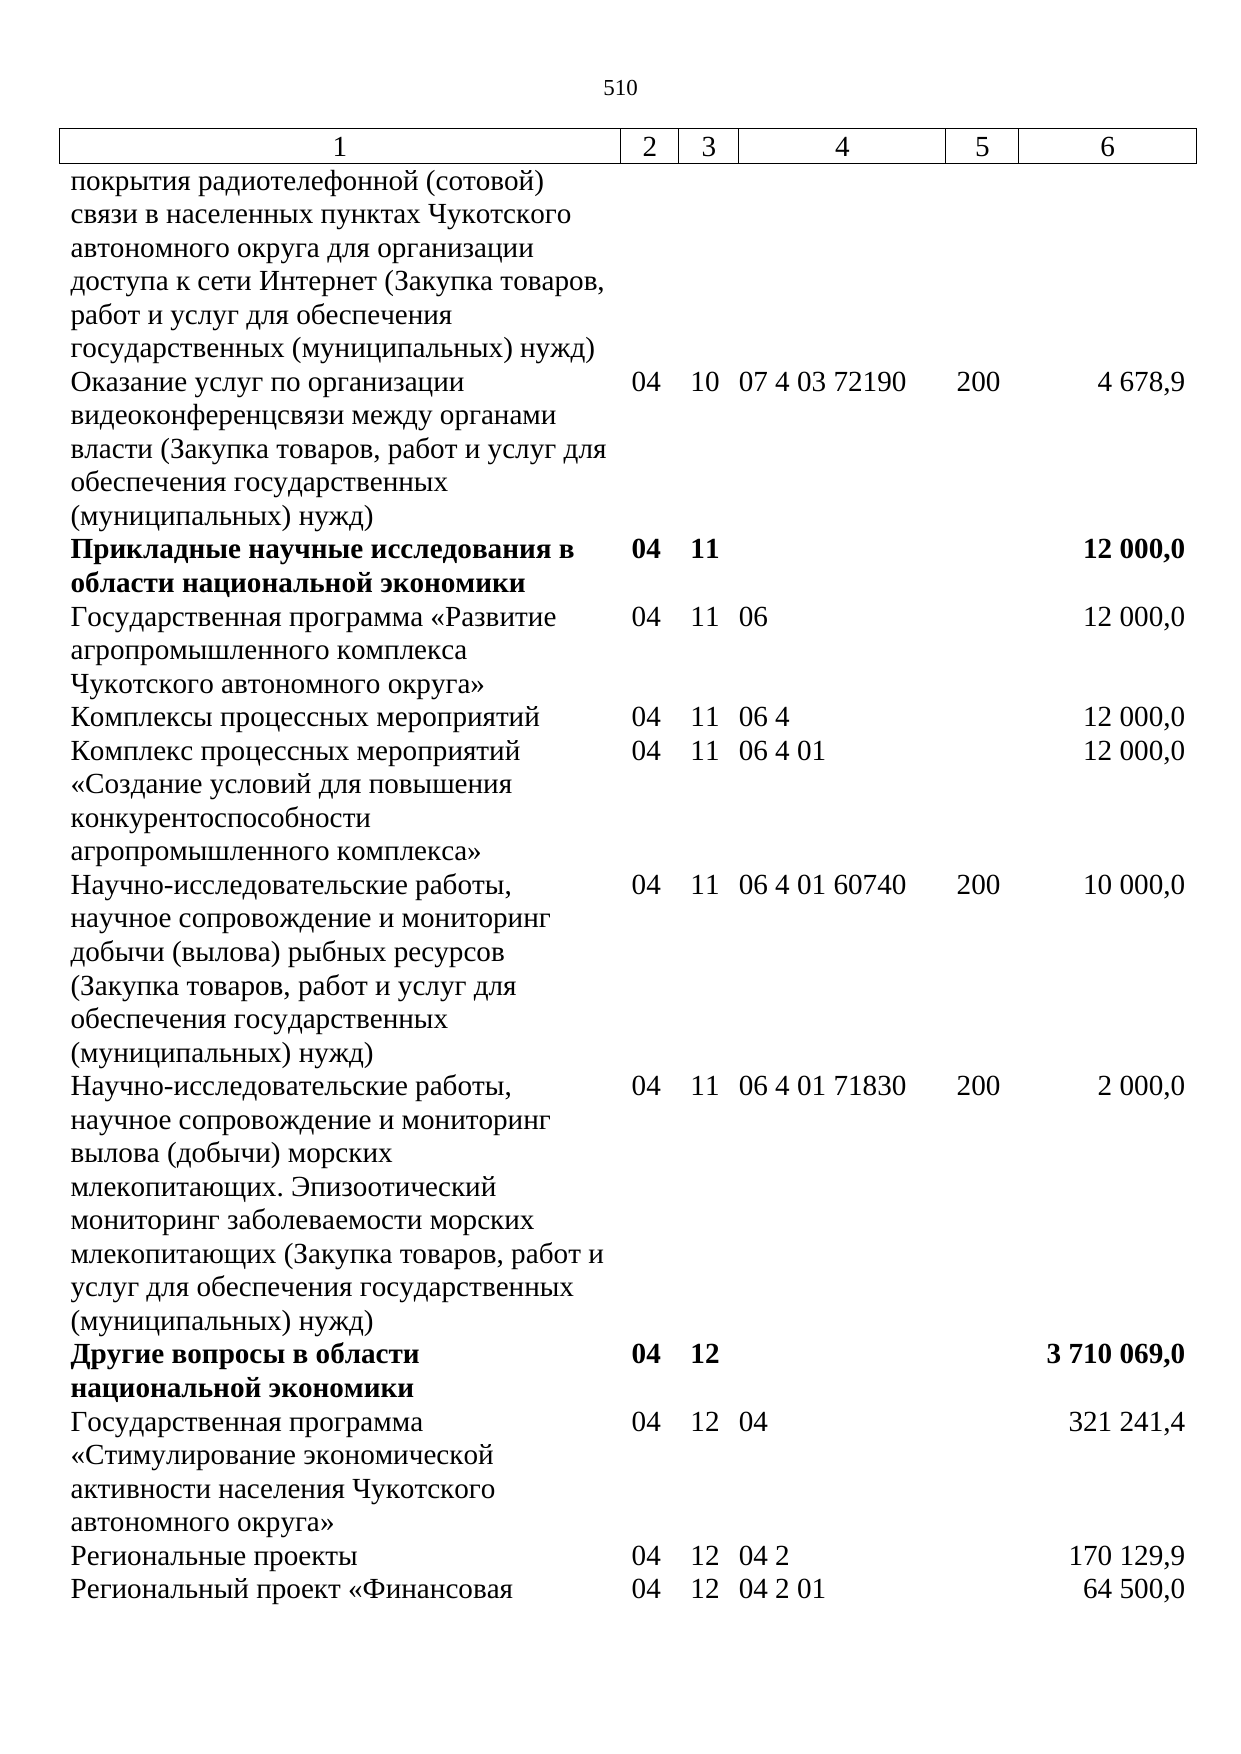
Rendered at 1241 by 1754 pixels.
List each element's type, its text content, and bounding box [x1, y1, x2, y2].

table_header 5 [946, 129, 1018, 163]
table_header 1 [60, 129, 620, 163]
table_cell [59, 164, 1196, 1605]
table_header 2 [621, 129, 678, 163]
table_header 3 [679, 129, 738, 163]
table_header 6 [1019, 129, 1196, 163]
table_header 4 [739, 129, 945, 163]
